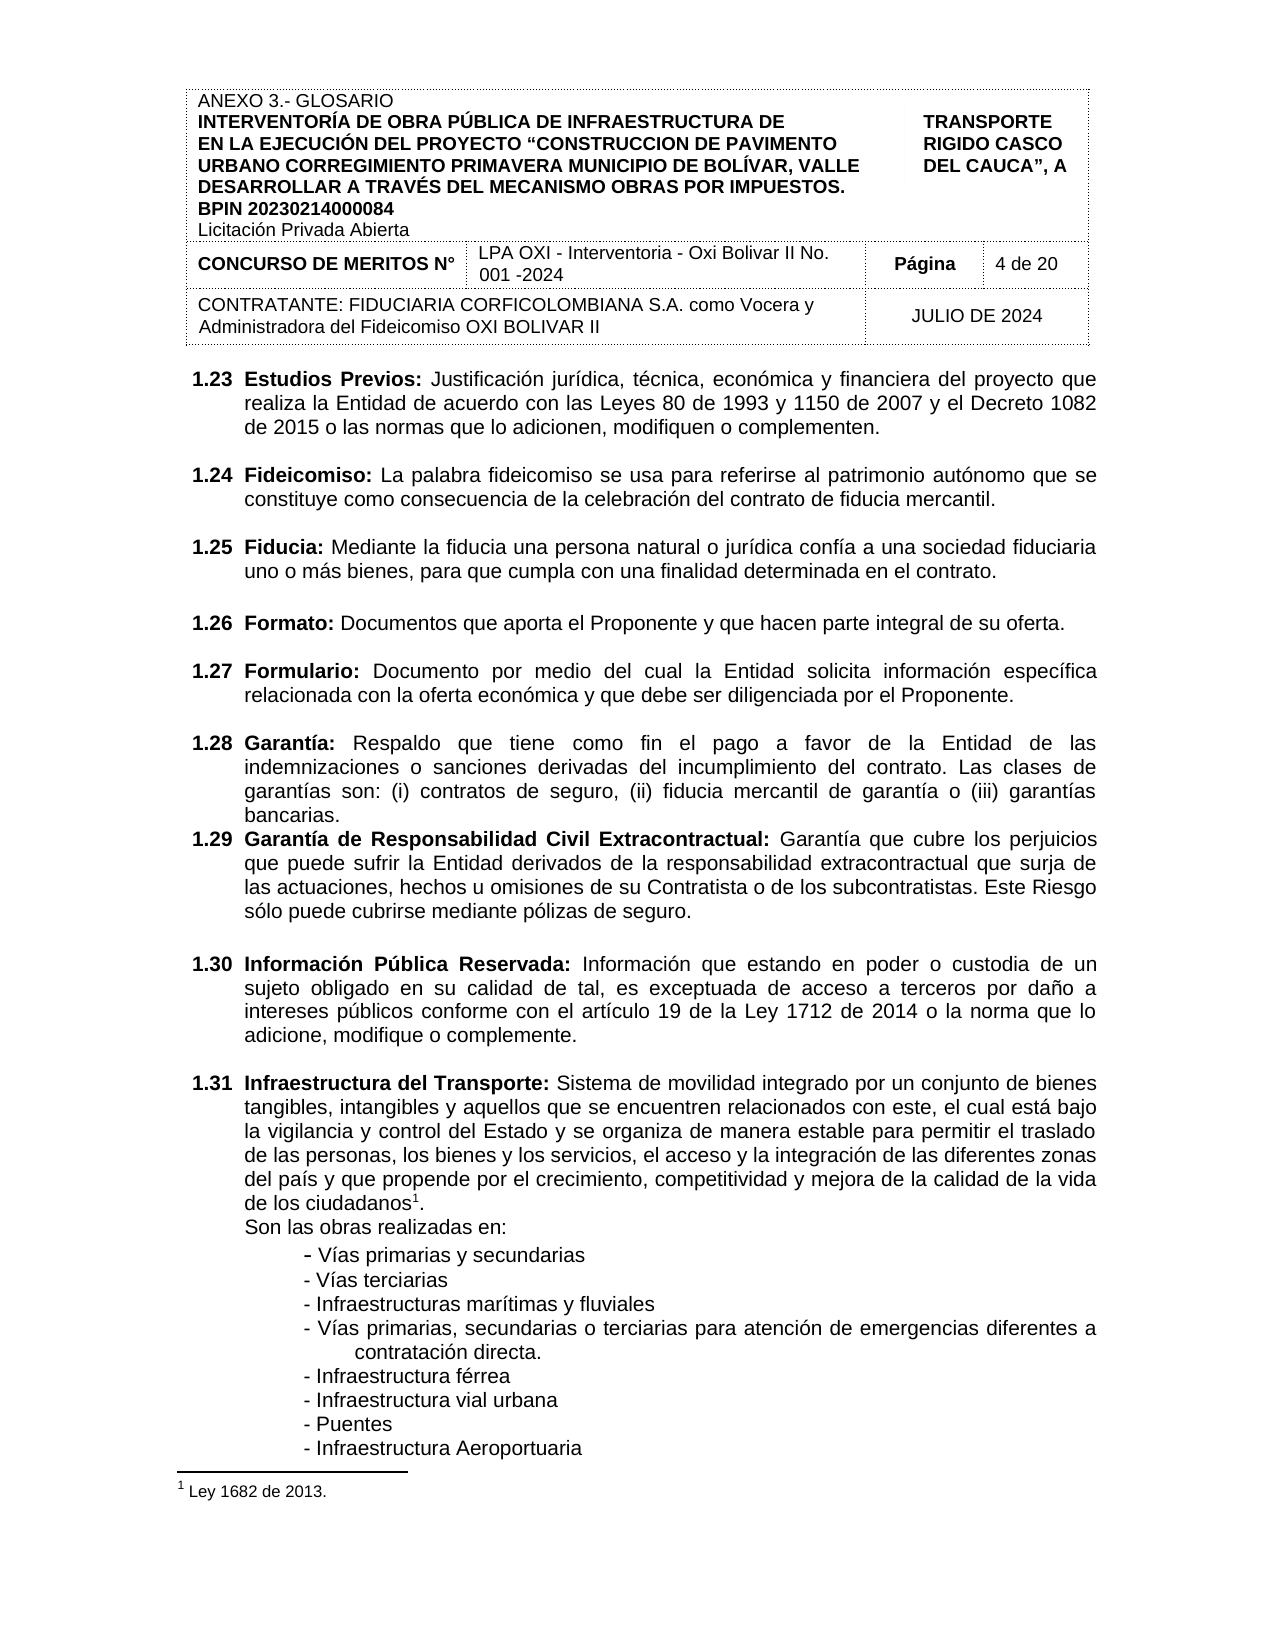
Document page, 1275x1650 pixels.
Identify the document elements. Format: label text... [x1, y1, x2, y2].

list Infraestructura del Transporte: Sistema de movilidad integrado por un conjunto de bienes tangibles, intangibles y aquellos que se encuentren relacionados con este, el cual está bajo la vigilancia y control del Estado y se organiza de manera estable para permitir el traslado de las personas, los bienes y los servicios, el acceso y la integración de las diferentes zonas del país y que propende por el crecimiento, competitividad y mejora de la calidad de la vida de los ciudadanos. [192, 1071, 1098, 1215]
list Fideicomiso: La palabra fideicomiso se usa para referirse al patrimonio autónomo que se constituye como consecuencia de la celebración del contrato de fiducia mercantil. [192, 463, 1098, 511]
list Formato: Documentos que aporta el Proponente y que hacen parte integral de su oferta. [192, 611, 1098, 635]
text - Vías primarias y secundarias [303, 1239, 1098, 1268]
text - Puentes [303, 1411, 1098, 1435]
list Formulario: Documento por medio del cual la Entidad solicita información específica relacionada con la oferta económica y que debe ser diligenciada por el Proponente. [192, 659, 1098, 707]
text - Infraestructura Aeroportuaria [303, 1435, 1098, 1459]
text - Vías primarias, secundarias o terciarias para atención de emergencias diferentes a contratación directa. [303, 1316, 1098, 1363]
list Fiducia: Mediante la fiducia una persona natural o jurídica confía a una sociedad fiduciaria uno o más bienes, para que cumpla con una finalidad determinada en el contrato. [192, 534, 1098, 582]
list Garantía: Respaldo que tiene como fin el pago a favor de la Entidad de las indemnizaciones o sanciones derivadas del incumplimiento del contrato. Las clases de garantías son: (i) contratos de seguro, (ii) fiducia mercantil de garantía o (iii) garantías bancarias. [192, 731, 1098, 827]
text Son las obras realizadas en: [244, 1215, 1098, 1239]
text - Infraestructuras marítimas y fluviales [303, 1292, 1098, 1316]
list Información Pública Reservada: Información que estando en poder o custodia de un sujeto obligado en su calidad de tal, es exceptuada de acceso a terceros por daño a intereses públicos conforme con el artículo 19 de la Ley 1712 de 2014 o la norma que lo adicione, modifique o complemente. [192, 951, 1098, 1047]
list Garantía de Responsabilidad Civil Extracontractual: Garantía que cubre los perjuicios que puede sufrir la Entidad derivados de la responsabilidad extracontractual que surja de las actuaciones, hechos u omisiones de su Contratista o de los subcontratistas. Este Riesgo sólo puede cubrirse mediante pólizas de seguro. [192, 827, 1098, 923]
text - Infraestructura vial urbana [303, 1387, 1098, 1411]
list Estudios Previos: Justificación jurídica, técnica, económica y financiera del proyecto que realiza la Entidad de acuerdo con las Leyes 80 de 1993 y 1150 de 2007 y el Decreto 1082 de 2015 o las normas que lo adicionen, modifiquen o complementen. [192, 367, 1098, 439]
text - Infraestructura férrea [303, 1363, 1098, 1387]
text - Vías terciarias [303, 1268, 1098, 1292]
